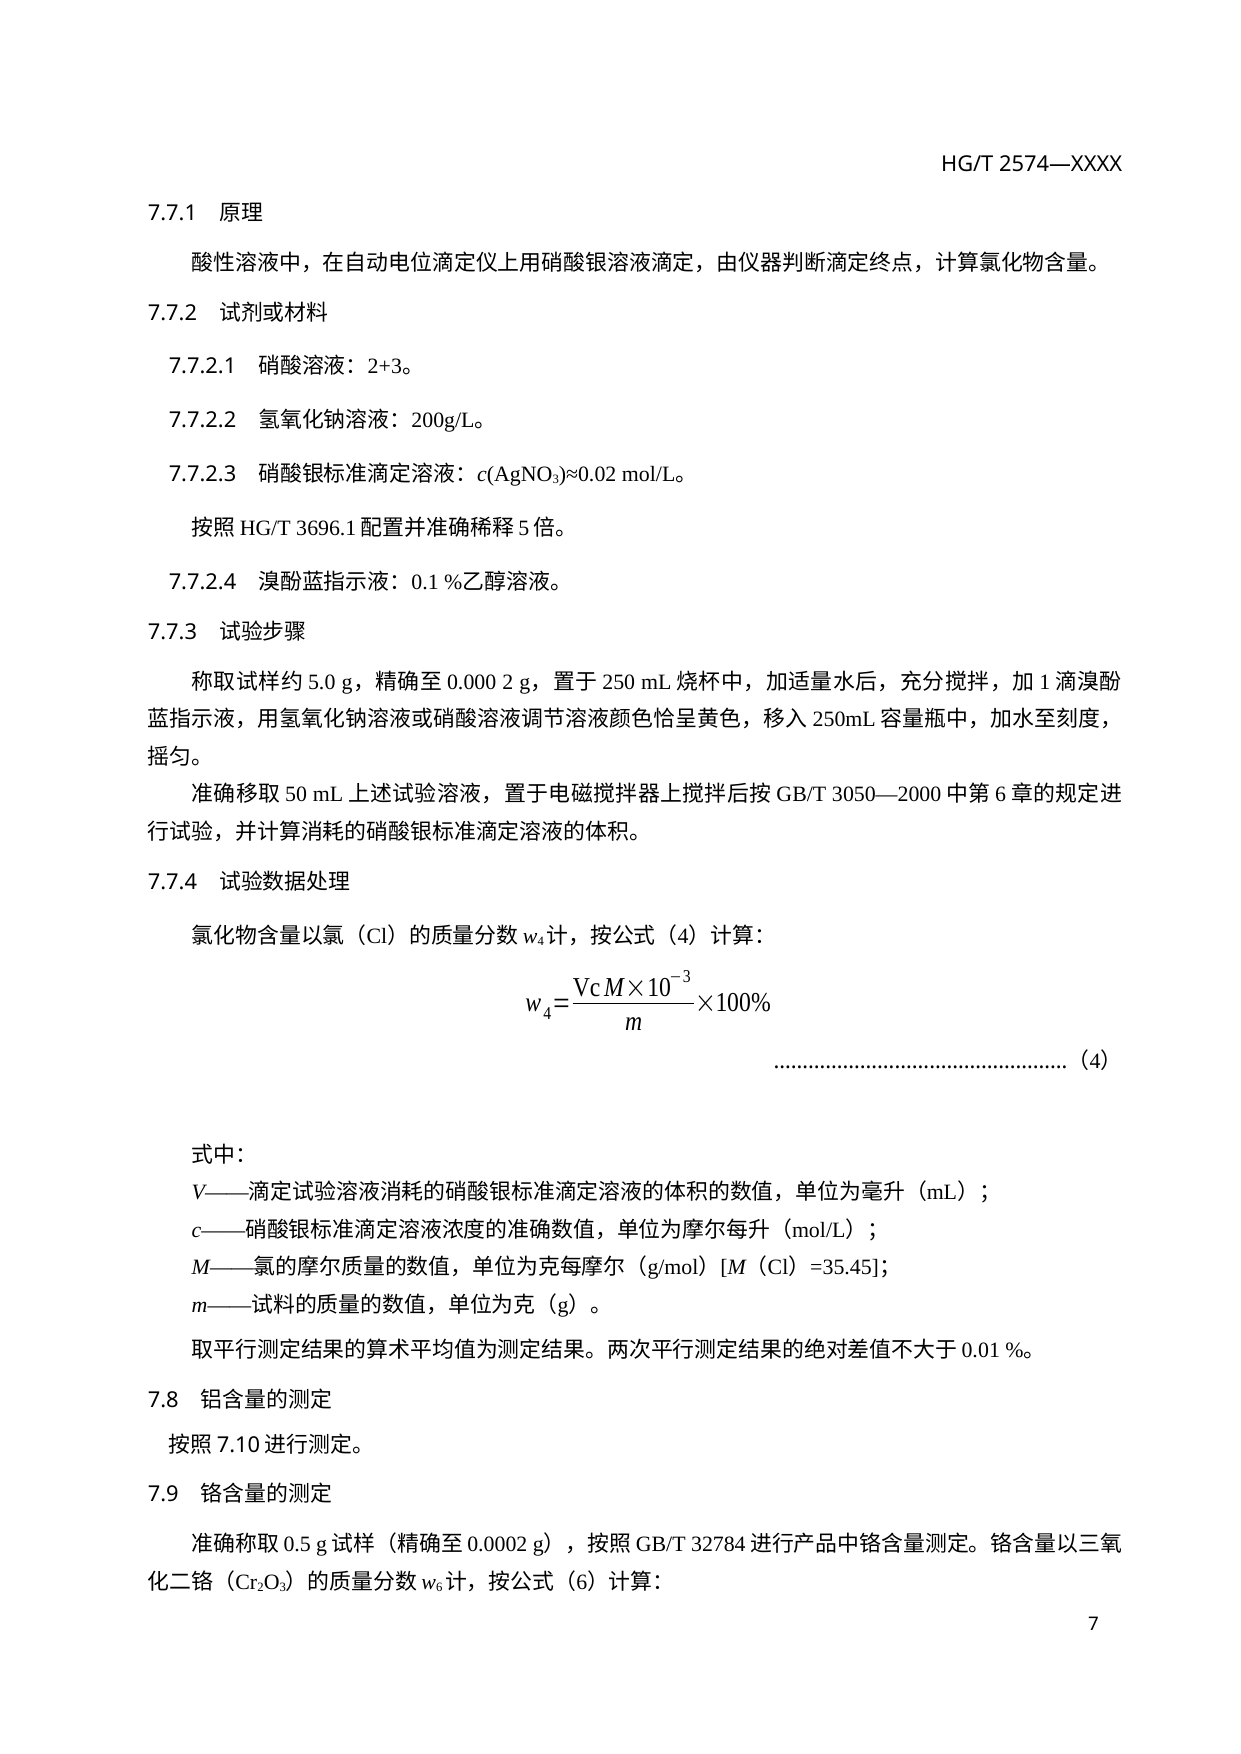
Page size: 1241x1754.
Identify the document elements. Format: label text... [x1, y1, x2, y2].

text 氢氧化钠溶液：200g/L。 [148, 398, 1122, 435]
text 试验数据处理 [148, 859, 1122, 897]
list 取平行测定结果的算术平均值为测定结果。两次平行测定结果的绝对差值不大于0.01 %。 [148, 1327, 1122, 1365]
text 硝酸溶液：2+3。 [148, 344, 1122, 381]
text 式中： [148, 1132, 1122, 1170]
text m——试料的质量的数值，单位为克（g）。 [148, 1282, 1122, 1320]
text 按照7.10进行测定。 [148, 1427, 1122, 1459]
text V——滴定试验溶液消耗的硝酸银标准滴定溶液的体积的数值，单位为毫升（mL）； [148, 1170, 1122, 1207]
text 试验步骤 [148, 609, 1122, 647]
list 酸性溶液中，在自动电位滴定仪上用硝酸银溶液滴定，由仪器判断滴定终点，计算氯化物含量。 [148, 240, 1122, 277]
text M——氯的摩尔质量的数值，单位为克每摩尔（g/mol）[M（Cl）=35.45]； [148, 1245, 1122, 1282]
text 准确移取50 mL上述试验溶液，置于电磁搅拌器上搅拌后按GB/T 3050—2000中第6章的规定进行试验，并计算消耗的硝酸银标准滴定溶液的体积。 [148, 772, 1122, 847]
text 称取试样约5.0 g，精确至0.000 2 g，置于250 mL烧杯中，加适量水后，充分搅拌，加1滴溴酚蓝指示液，用氢氧化钠溶液或硝酸溶液调节溶液颜色恰呈黄色，移入250mL容量瓶中，加水至刻度，摇匀。 [148, 659, 1122, 772]
text c——硝酸银标准滴定溶液浓度的准确数值，单位为摩尔每升（mol/L）； [148, 1207, 1122, 1245]
text 试剂或材料 [148, 290, 1122, 327]
text 溴酚蓝指示液：0.1 %乙醇溶液。 [148, 559, 1122, 597]
text 铝含量的测定 [148, 1377, 1122, 1415]
text 原理 [148, 190, 1122, 227]
list 按照HG/T 3696.1配置并准确稀释5倍。 [148, 505, 1122, 543]
text 铬含量的测定 [148, 1472, 1122, 1509]
text ……………………………………………（4） [148, 967, 1122, 1074]
text 硝酸银标准滴定溶液：c(AgNO3)≈0.02 mol/L。 [148, 452, 1122, 489]
text 准确称取0.5 g试样（精确至0.0002 g），按照GB/T 32784进行产品中铬含量测定。铬含量以三氧化二铬（Cr2O3）的质量分数w6计，按公式（6）计算： [148, 1522, 1122, 1597]
list 氯化物含量以氯（Cl）的质量分数w4计，按公式（4）计算： [148, 913, 1122, 951]
